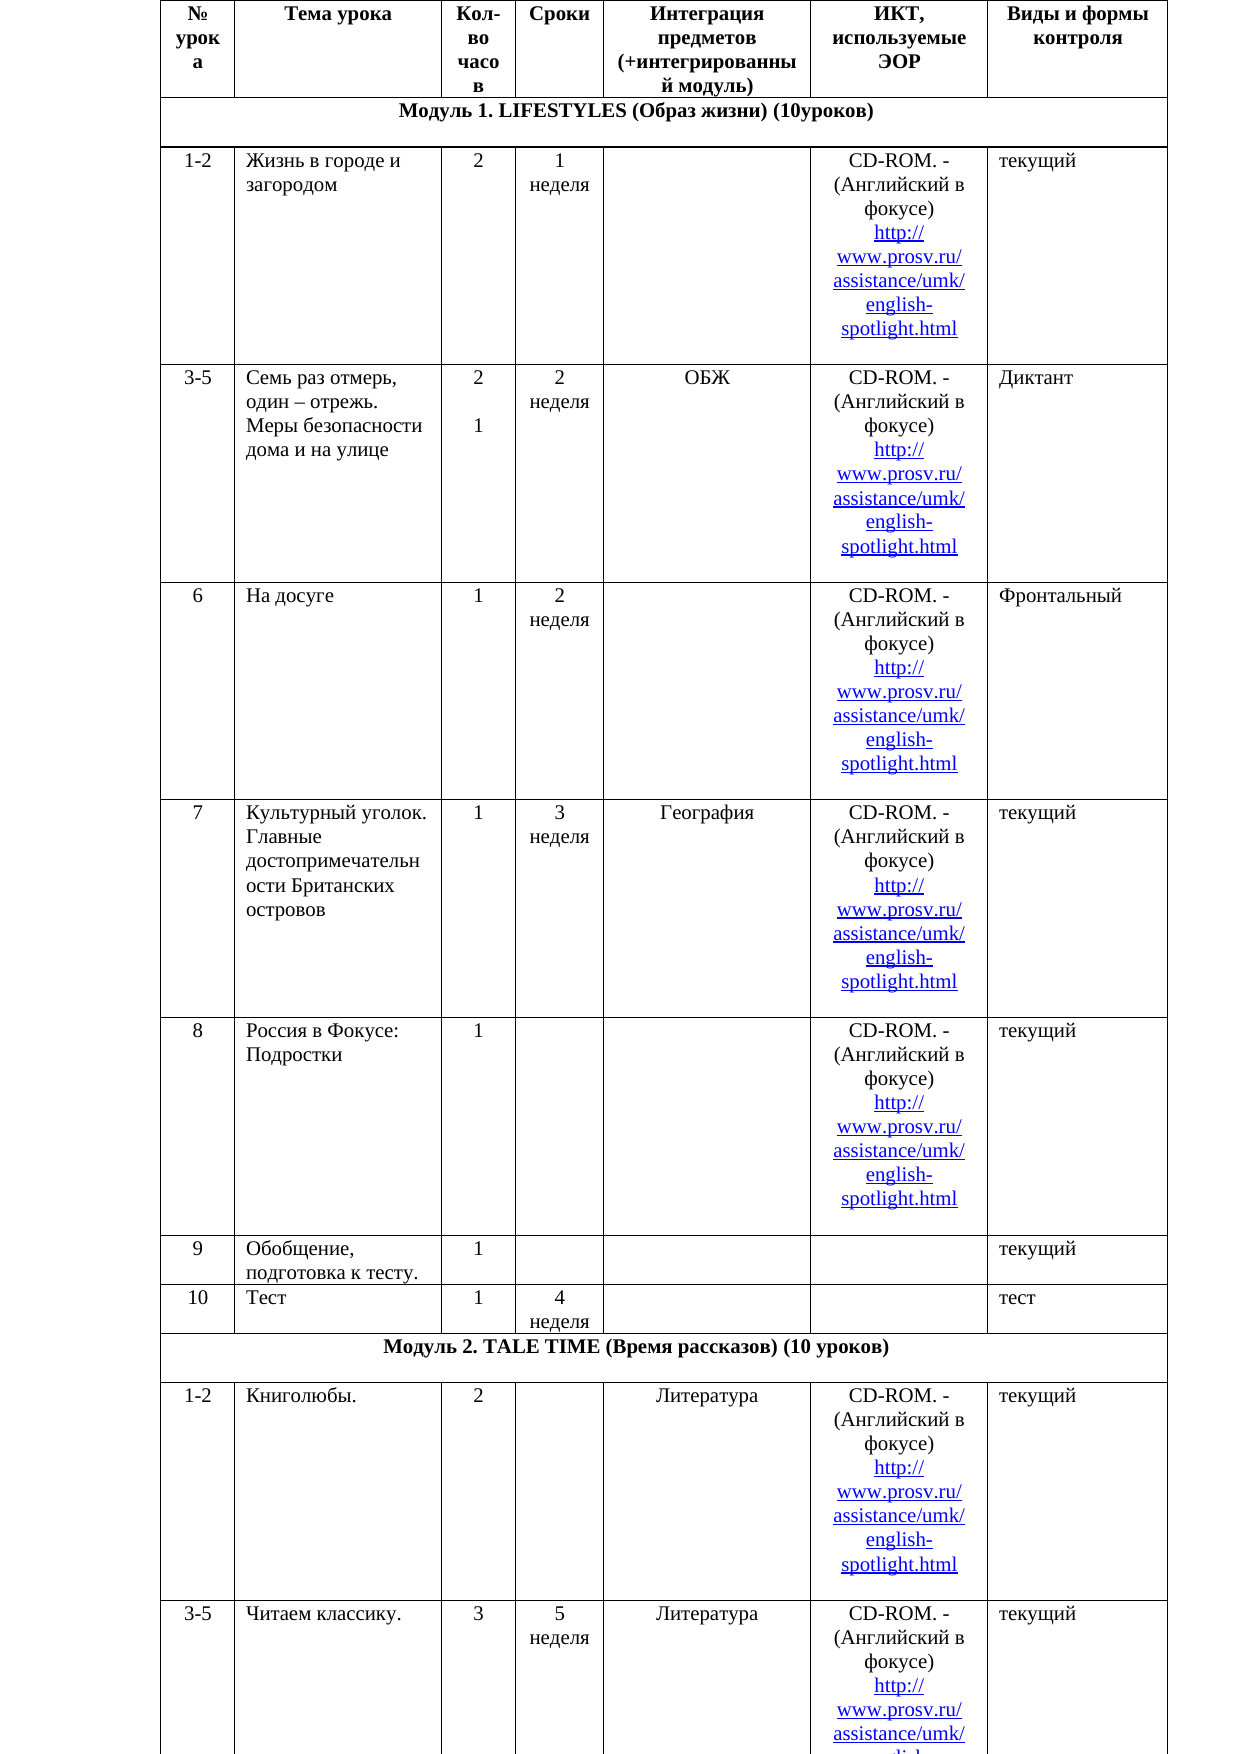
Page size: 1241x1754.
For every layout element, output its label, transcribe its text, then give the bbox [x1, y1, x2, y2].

table_cell 2 1 [442, 365, 515, 582]
table_cell 3 [442, 1601, 515, 1754]
table_cell На досуге [235, 583, 441, 799]
table_cell [604, 1018, 810, 1234]
table_cell 3-5 [161, 365, 234, 582]
table_cell Читаем классику. [235, 1601, 441, 1754]
table_cell География [604, 800, 810, 1017]
table_header Сроки [516, 1, 603, 97]
table_cell Фронтальный [988, 583, 1167, 799]
table_cell [604, 583, 810, 799]
table_cell 1 [442, 1236, 515, 1284]
table_header Интеграция предметов (+интегрированный модуль) [604, 1, 810, 97]
table_cell CD-ROM. - (Английский в фокусе) http://www.prosv.ru/assistance/umk/english-spotlight.html [811, 1383, 987, 1599]
table_cell CD-ROM. - (Английский в фокусе) http://www.prosv.ru/assistance/umk/english-spotlight.html [811, 148, 987, 364]
table_cell текущий [988, 1601, 1167, 1754]
table_cell [604, 148, 810, 364]
table_header Кол-во часов [442, 1, 515, 97]
table_cell тест [988, 1285, 1167, 1333]
table_cell 3 неделя [516, 800, 603, 1017]
table_cell 5 неделя [516, 1601, 603, 1754]
table_cell [516, 1236, 603, 1284]
table_cell текущий [988, 800, 1167, 1017]
table_cell текущий [988, 1383, 1167, 1599]
table_cell 2 неделя [516, 365, 603, 582]
table_cell 2 [442, 148, 515, 364]
table_cell Жизнь в городе и загородом [235, 148, 441, 364]
table_cell 10 [161, 1285, 234, 1333]
table_cell Модуль 2. TALE TIME (Время рассказов) (10 уроков) [161, 1334, 1167, 1382]
table_header ИКТ, используемые ЭОР [811, 1, 987, 97]
table_cell Семь раз отмерь, один – отрежь. Меры безопасности дома и на улице [235, 365, 441, 582]
table_cell CD-ROM. - (Английский в фокусе) http://www.prosv.ru/assistance/umk/english-spotlight.html [811, 800, 987, 1017]
table_cell 1 неделя [516, 148, 603, 364]
table_cell 9 [161, 1236, 234, 1284]
table_cell ОБЖ [604, 365, 810, 582]
table_cell текущий [988, 1018, 1167, 1234]
table_cell Литература [604, 1383, 810, 1599]
table_cell 8 [161, 1018, 234, 1234]
table_cell 1 [442, 583, 515, 799]
table_cell 1-2 [161, 1383, 234, 1599]
table_cell Диктант [988, 365, 1167, 582]
table_cell 6 [161, 583, 234, 799]
table_cell CD-ROM. - (Английский в фокусе) http://www.prosv.ru/assistance/umk/english-spotlight.html [811, 583, 987, 799]
table_cell CD-ROM. - (Английский в фокусе) http://www.prosv.ru/assistance/umk/english-spotlight.html [811, 1601, 987, 1754]
table_cell [604, 1285, 810, 1333]
table_cell [811, 1285, 987, 1333]
table_cell [516, 1383, 603, 1599]
table_header № урока [161, 1, 234, 97]
table_header Виды и формы контроля [988, 1, 1167, 97]
table_cell 2 неделя [516, 583, 603, 799]
table_cell [516, 1018, 603, 1234]
table_cell 1-2 [161, 148, 234, 364]
table_cell Культурный уголок. Главные достопримечательности Британских островов [235, 800, 441, 1017]
table_cell CD-ROM. - (Английский в фокусе) http://www.prosv.ru/assistance/umk/english-spotlight.html [811, 365, 987, 582]
table_cell 1 [442, 1018, 515, 1234]
table_cell 3-5 [161, 1601, 234, 1754]
table_cell 1 [442, 800, 515, 1017]
table_cell 1 [442, 1285, 515, 1333]
table_cell текущий [988, 1236, 1167, 1284]
table_cell Литература [604, 1601, 810, 1754]
table_cell 4 неделя [516, 1285, 603, 1333]
table_cell Россия в Фокусе: Подростки [235, 1018, 441, 1234]
table_cell Тест [235, 1285, 441, 1333]
table_cell Книголюбы. [235, 1383, 441, 1599]
table_cell CD-ROM. - (Английский в фокусе) http://www.prosv.ru/assistance/umk/english-spotlight.html [811, 1018, 987, 1234]
table_cell [604, 1236, 810, 1284]
table_cell Обобщение, подготовка к тесту. [235, 1236, 441, 1284]
table_header Тема урока [235, 1, 441, 97]
table_cell текущий [988, 148, 1167, 364]
table_cell 7 [161, 800, 234, 1017]
table_cell Модуль 1. LIFESTYLES (Образ жизни) (10уроков) [161, 98, 1167, 146]
table_cell [811, 1236, 987, 1284]
table_cell 2 [442, 1383, 515, 1599]
